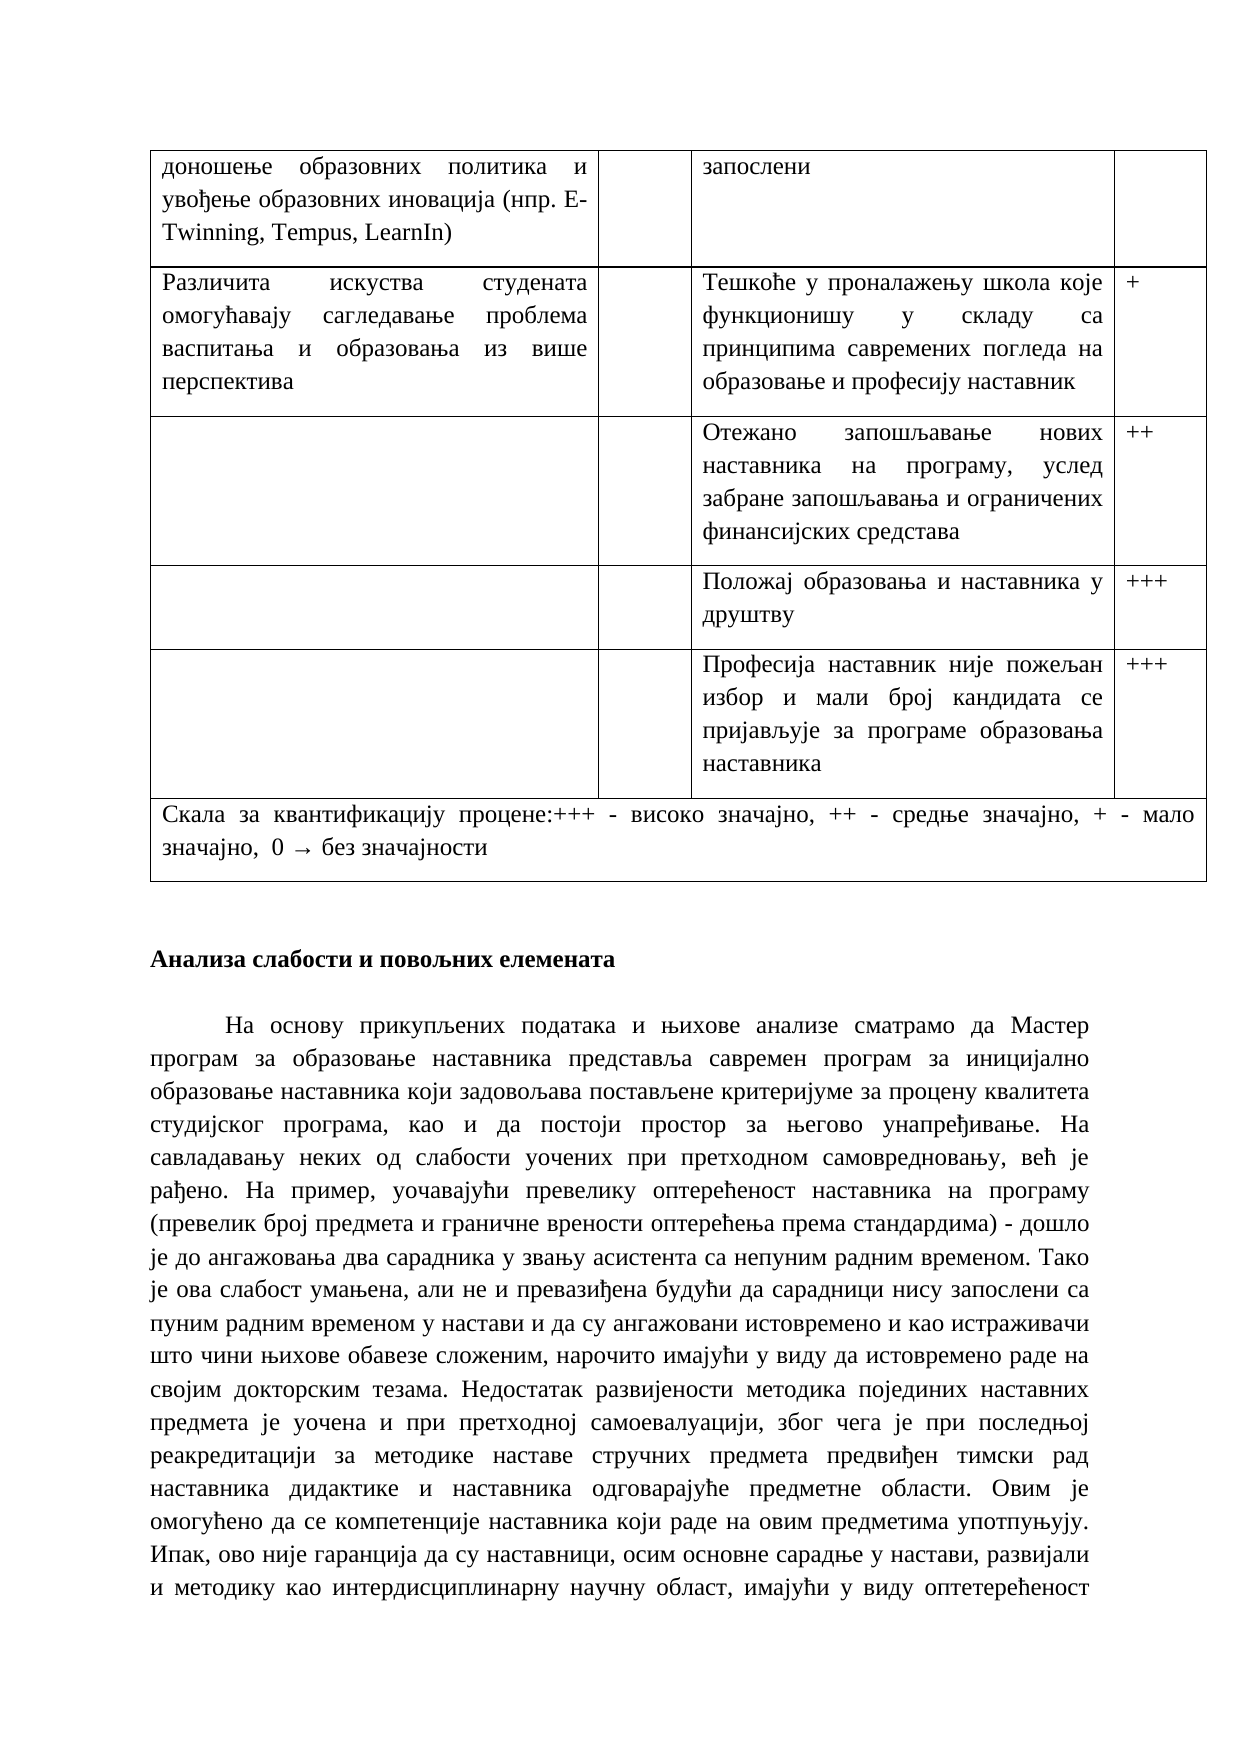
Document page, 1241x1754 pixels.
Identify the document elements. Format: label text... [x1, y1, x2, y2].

subtitle Анализа слабости и повољних елемената [150, 944, 1090, 973]
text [150, 1010, 1090, 1601]
